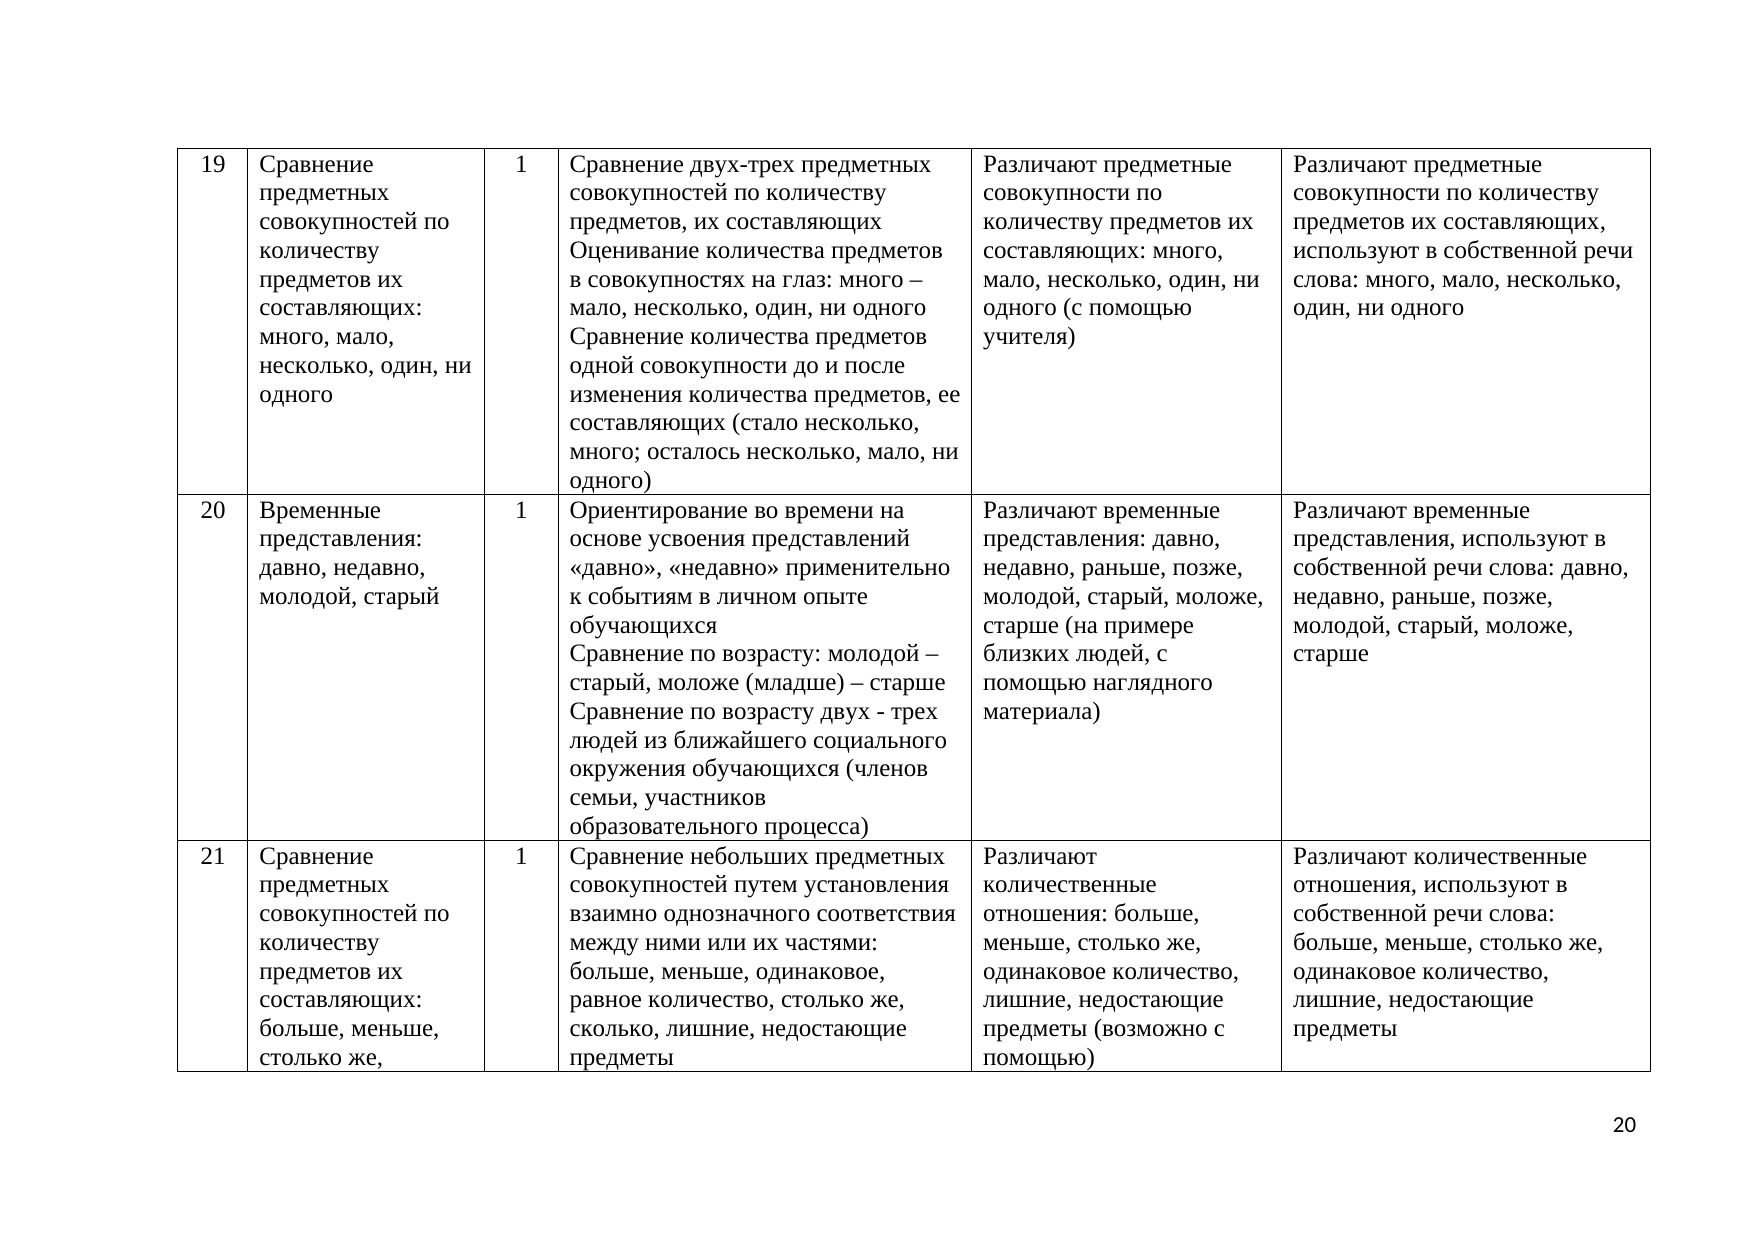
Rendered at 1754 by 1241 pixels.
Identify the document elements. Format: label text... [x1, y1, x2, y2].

table_header Различают предметные совокупности по количеству предметов их составляющих: много, мало, несколько, один, ни одного (с помощью учителя) [972, 149, 1281, 494]
table_cell 20 [178, 495, 247, 840]
table_header Сравнение предметных совокупностей по количеству предметов их составляющих: много, мало, несколько, один, ни одного [248, 149, 484, 494]
table_cell 21 [178, 841, 247, 1071]
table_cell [559, 841, 971, 1071]
table_cell Временные представления: давно, недавно, молодой, старый [248, 495, 484, 840]
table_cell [1282, 841, 1650, 1071]
table_cell 1 [485, 841, 558, 1071]
table_header Сравнение двух-трех предметных совокупностей по количеству предметов, их составляющих Оценивание количества предметов в совокупностях на глаз: много – мало, несколько, один, ни одного Сравнение количества предметов одной совокупности до и после изменения количества предметов, ее составляющих (стало несколько, много; осталось несколько, мало, ни одного) [559, 149, 971, 494]
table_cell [248, 841, 484, 1071]
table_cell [972, 841, 1281, 1071]
table_header Различают предметные совокупности по количеству предметов их составляющих, используют в собственной речи слова: много, мало, несколько, один, ни одного [1282, 149, 1650, 494]
table_header 19 [178, 149, 247, 494]
table_cell Ориентирование во времени на основе усвоения представлений «давно», «недавно» применительно к событиям в личном опыте обучающихся Сравнение по возрасту: молодой – старый, моложе (младше) – старше Сравнение по возрасту двух - трех людей из ближайшего социального окружения обучающихся (членов семьи, участников образовательного процесса) [559, 495, 971, 840]
table_header 1 [485, 149, 558, 494]
table_cell 1 [485, 495, 558, 840]
table_cell Различают временные представления, используют в собственной речи слова: давно, недавно, раньше, позже, молодой, старый, моложе, старше [1282, 495, 1650, 840]
table_cell Различают временные представления: давно, недавно, раньше, позже, молодой, старый, моложе, старше (на примере близких людей, с помощью наглядного материала) [972, 495, 1281, 840]
